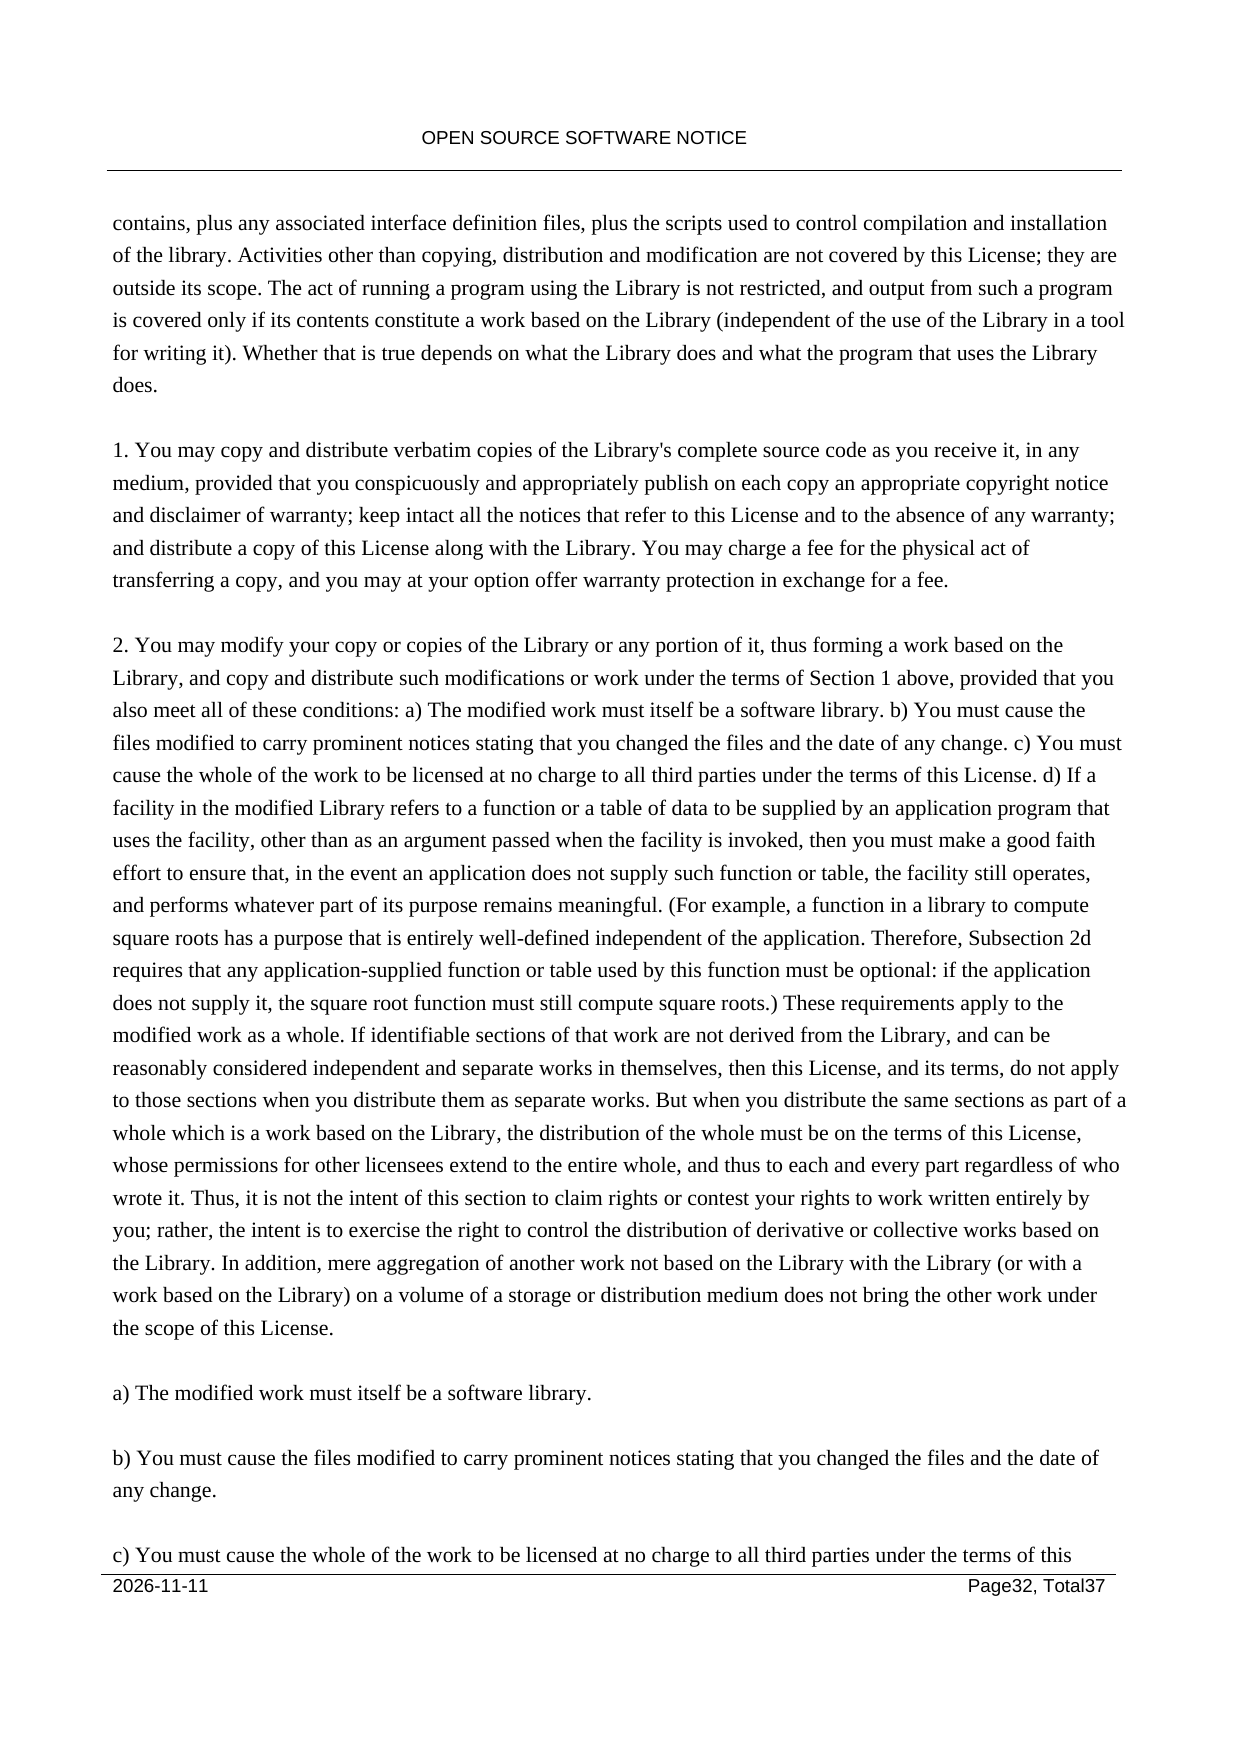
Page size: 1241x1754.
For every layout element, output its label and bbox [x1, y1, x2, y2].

text [112, 206, 1128, 1571]
